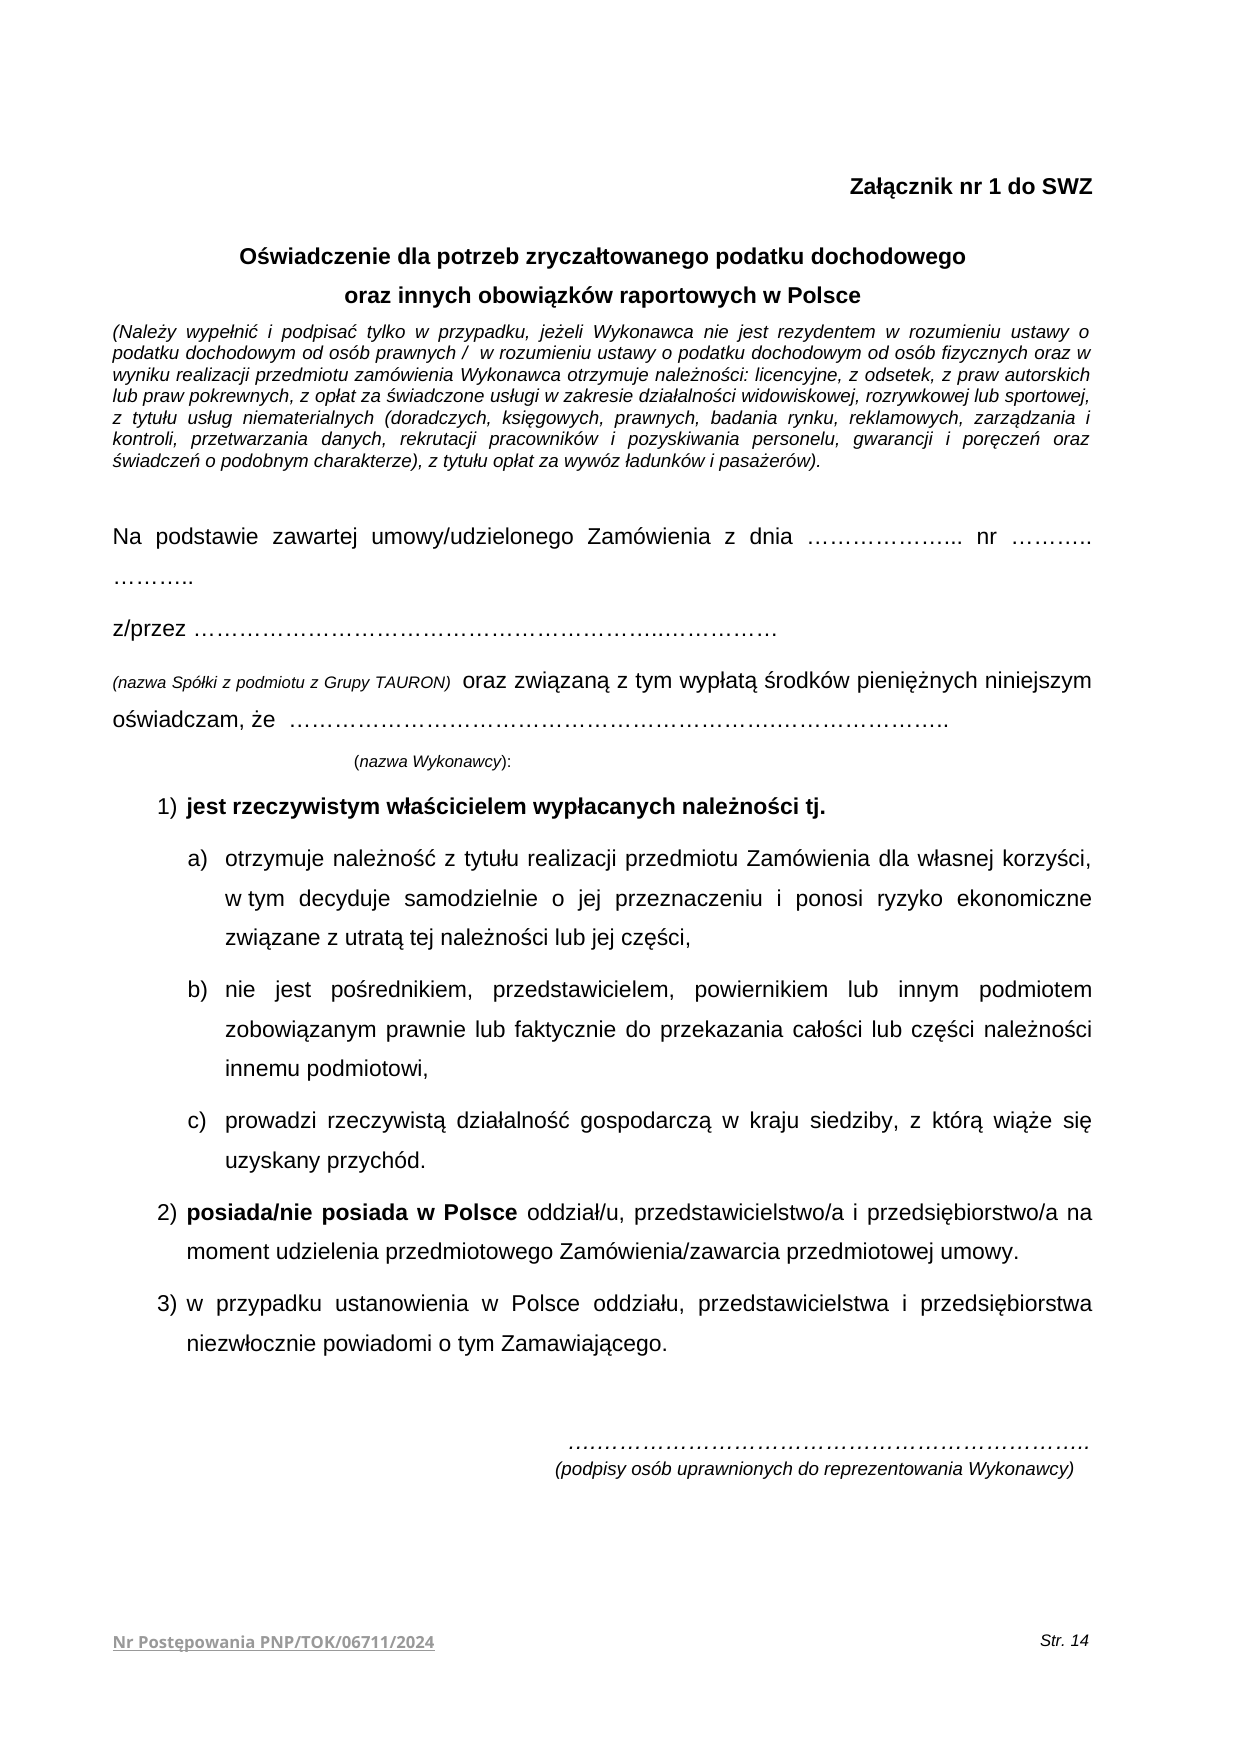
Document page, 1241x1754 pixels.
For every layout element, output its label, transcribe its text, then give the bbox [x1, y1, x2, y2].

list jest rzeczywistym właścicielem wypłacanych należności tj. [157, 793, 1093, 819]
text Oświadczenie dla potrzeb zryczałtowanego podatku dochodowego [112, 243, 1093, 269]
list prowadzi rzeczywistą działalność gospodarczą w kraju siedziby, z którą wiąże się uzyskany przychód. [187, 1107, 1093, 1173]
list nie jest pośrednikiem, przedstawicielem, powiernikiem lub innym podmiotem zobowiązanym prawnie lub faktycznie do przekazania całości lub części należności innemu podmiotowi, [187, 976, 1093, 1081]
text (Należy wypełnić i podpisać tylko w przypadku, jeżeli Wykonawca nie jest rezydentem w rozumieniu ustawy o podatku dochodowym od osób prawnych / w rozumieniu ustawy o podatku dochodowym od osób fizycznych oraz w wyniku realizacji przedmiotu zamówienia Wykonawca otrzymuje należności: licencyjne, z odsetek, z praw autorskich lub praw pokrewnych, z opłat za świadczone usługi w zakresie działalności widowiskowej, rozrywkowej lub sportowej, z tytułu usług niematerialnych (doradczych, księgowych, prawnych, badania rynku, reklamowych, zarządzania i kontroli, przetwarzania danych, rekrutacji pracowników i pozyskiwania personelu, gwarancji i poręczeń oraz świadczeń o podobnym charakterze), z tytułu opłat za wywóz ładunków i pasażerów). [112, 320, 1093, 471]
text Na podstawie zawartej umowy/udzielonego Zamówienia z dnia ………………... nr ………..……….. [112, 523, 1093, 589]
text (nazwa Wykonawcy): [275, 752, 1093, 771]
list posiada/nie posiada w Polsce oddział/u, przedstawicielstwo/a i przedsiębiorstwo/a na moment udzielenia przedmiotowego Zamówienia/zawarcia przedmiotowej umowy. [157, 1198, 1093, 1264]
subtitle Załącznik nr 1 do SWZ [112, 173, 1093, 199]
text (podpisy osób uprawnionych do reprezentowania Wykonawcy) [481, 1458, 1093, 1480]
text z/przez ……………………………………………………..…………… [112, 615, 1093, 641]
text ….……………………………………………………….. [112, 1428, 1093, 1454]
list w przypadku ustanowienia w Polsce oddziału, przedstawicielstwa i przedsiębiorstwa niezwłocznie powiadomi o tym Zamawiającego. [157, 1290, 1093, 1356]
list otrzymuje należność z tytułu realizacji przedmiotu Zamówienia dla własnej korzyści, w tym decyduje samodzielnie o jej przeznaczeniu i ponosi ryzyko ekonomiczne związane z utratą tej należności lub jej części, [187, 845, 1093, 951]
text oraz innych obowiązków raportowych w Polsce [112, 282, 1093, 308]
text (nazwa Spółki z podmiotu z Grupy TAURON) oraz związaną z tym wypłatą środków pieniężnych niniejszym oświadczam, że ……………………………………………………….………………….. [112, 667, 1093, 733]
